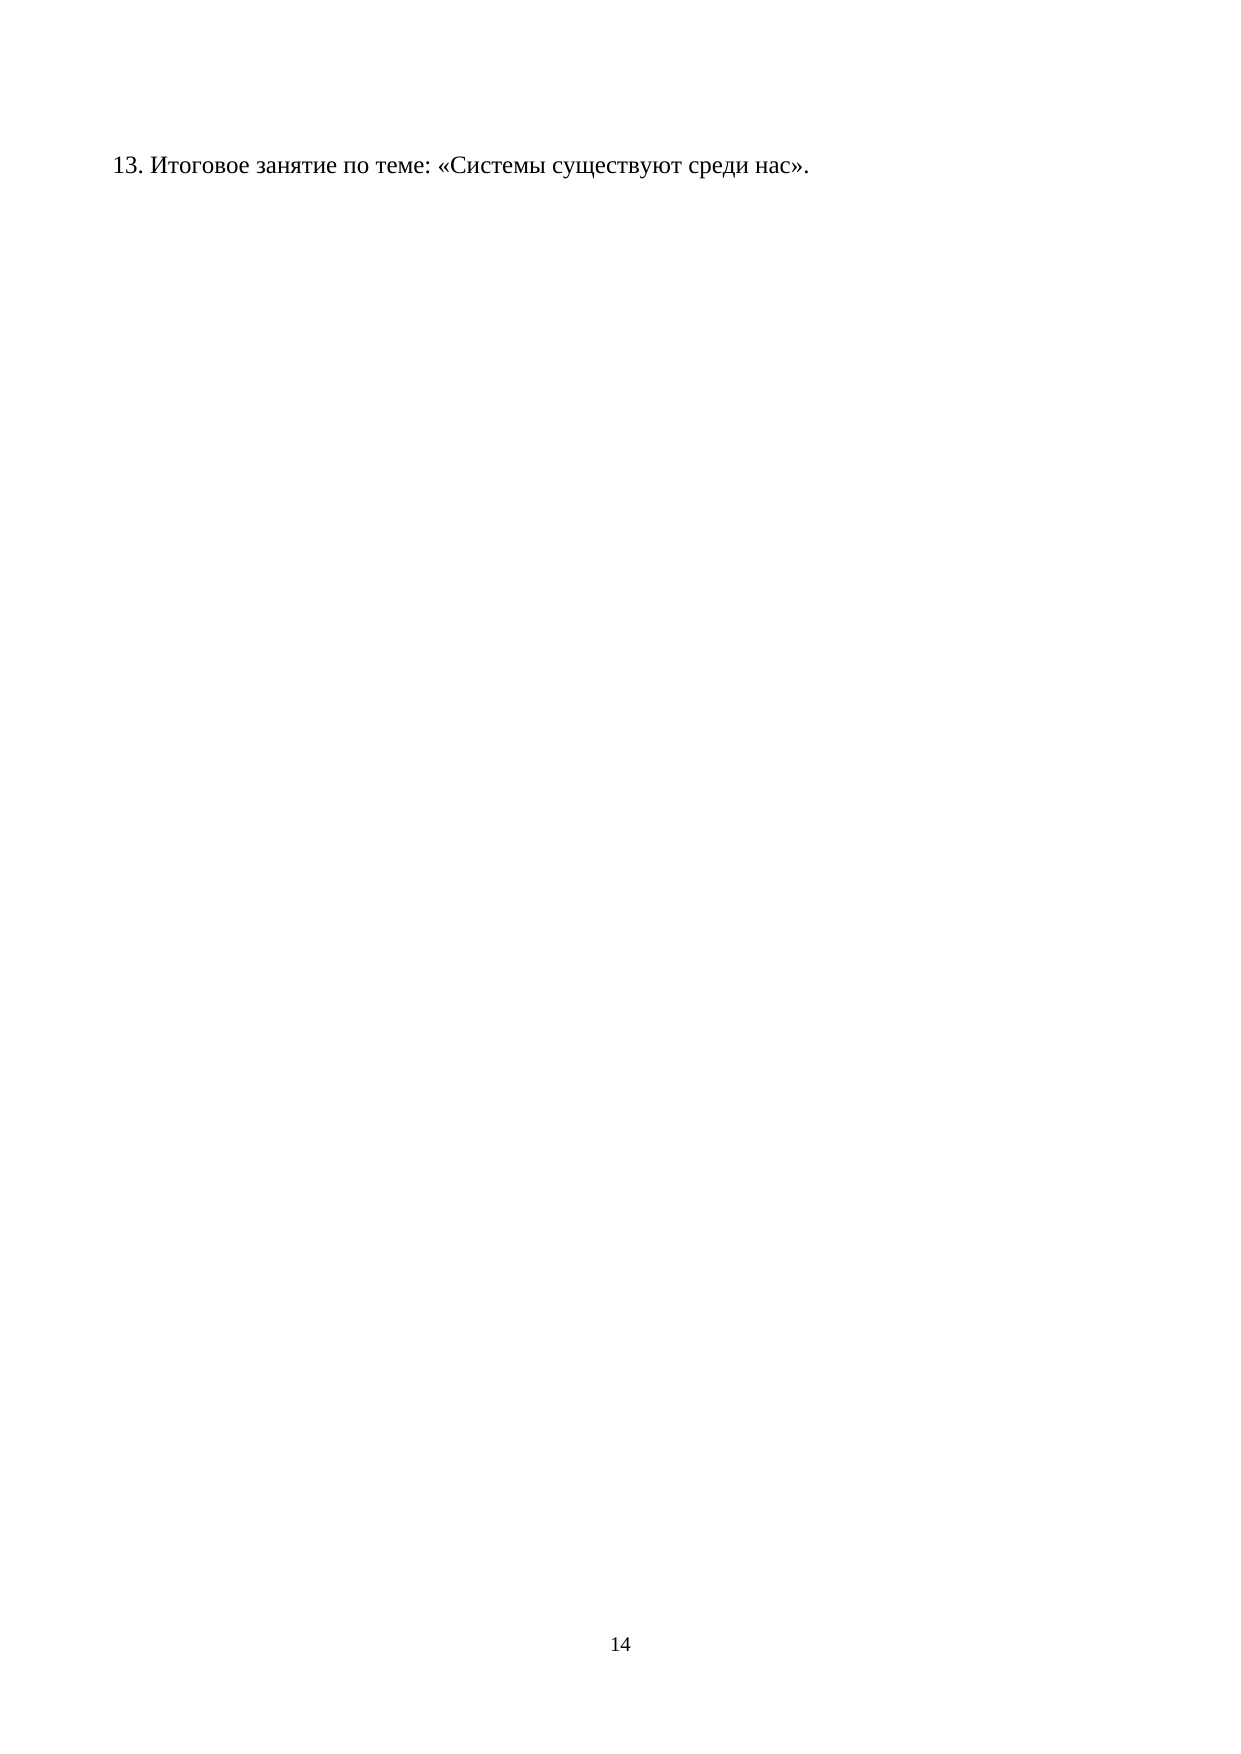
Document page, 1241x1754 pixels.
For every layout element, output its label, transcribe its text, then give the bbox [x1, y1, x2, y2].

text 13. Итоговое занятие по теме: «Системы существуют среди нас». [112, 150, 1128, 179]
